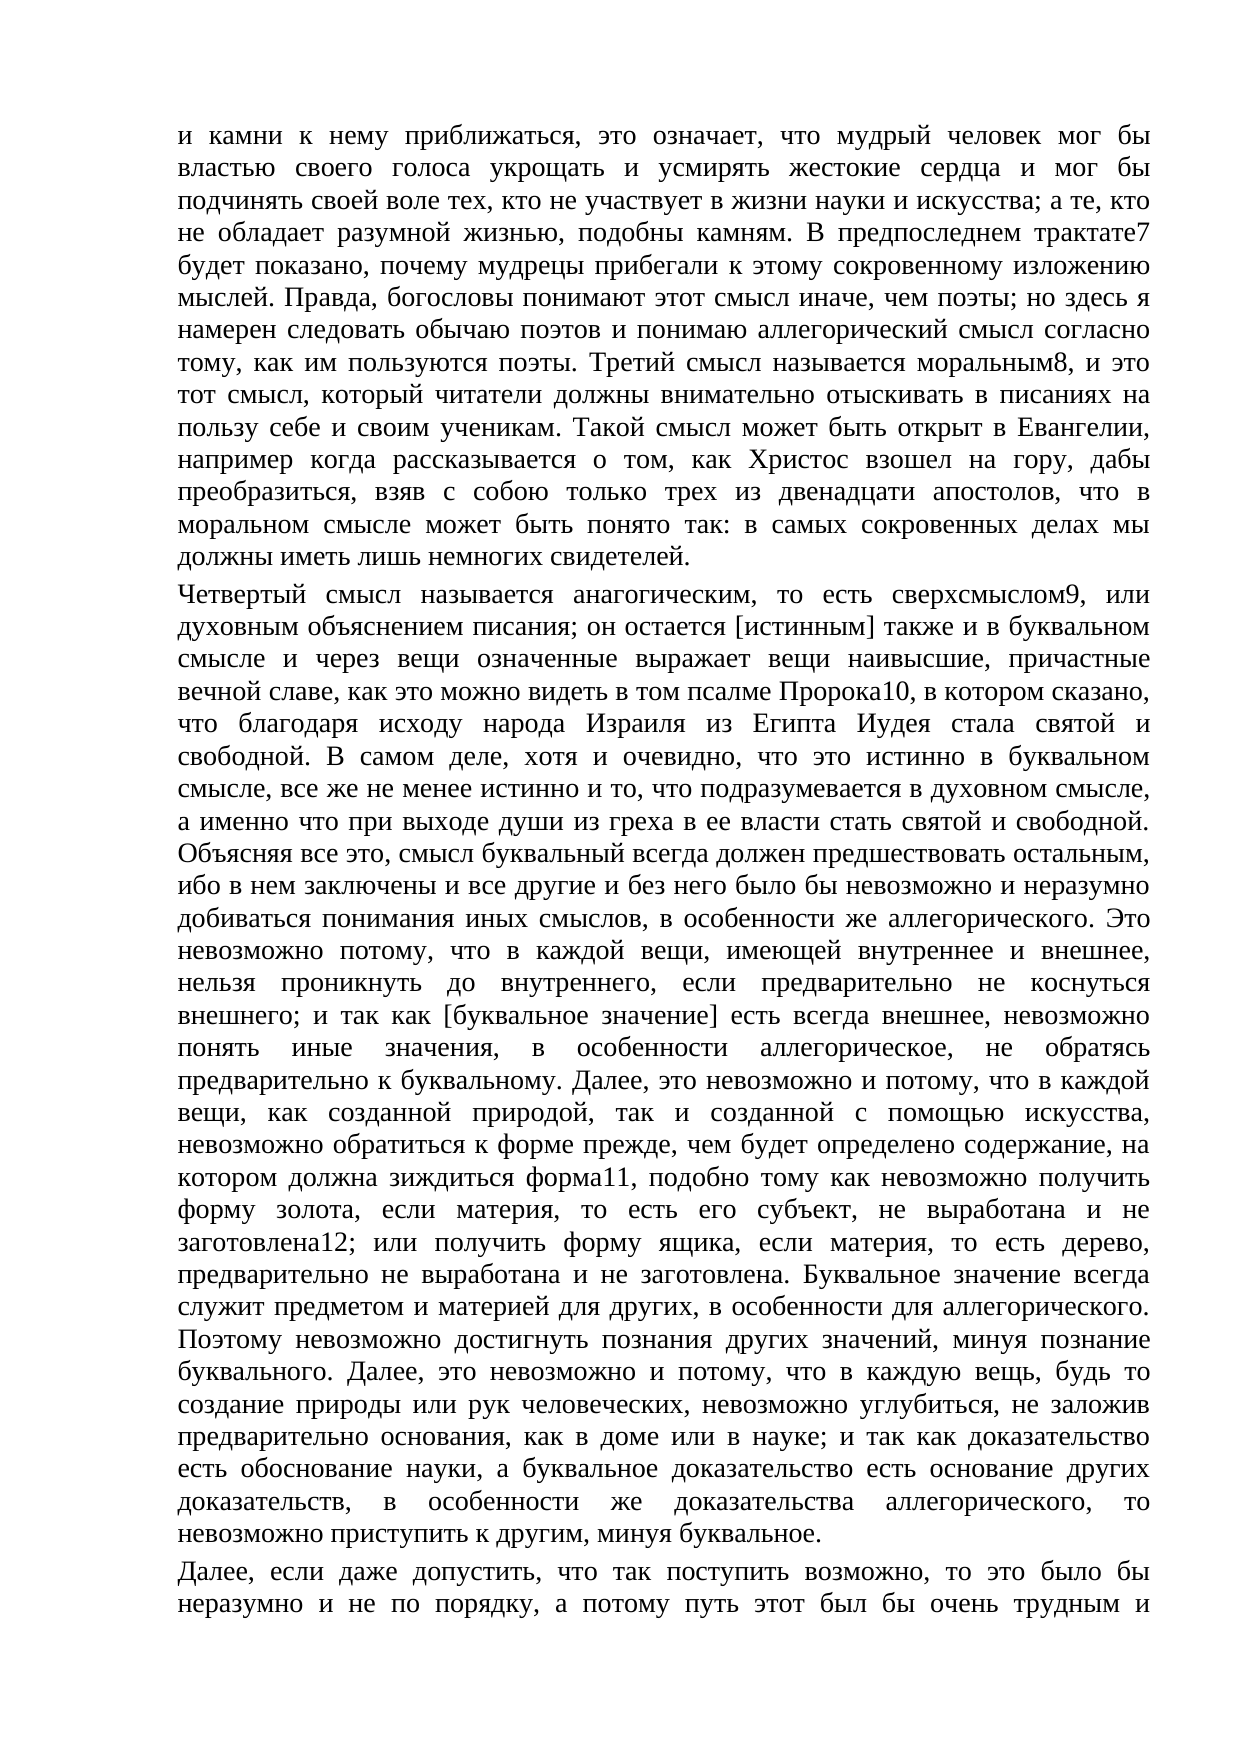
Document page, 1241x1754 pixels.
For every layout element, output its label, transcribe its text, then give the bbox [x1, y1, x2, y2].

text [177, 1554, 1152, 1618]
text Четвертый смысл называется анагогическим, то есть сверхсмыслом9, или духовным объяснением писания; он остается [истинным] также и в буквальном смысле и через вещи означенные выражает вещи наивысшие, причастные вечной славе, как это можно видеть в том псалме Пророка10, в котором сказано, что благодаря исходу народа Израиля из Египта Иудея стала святой и свободной. В самом деле, хотя и очевидно, что это истинно в буквальном смысле, все же не менее истинно и то, что подразумевается в духовном смысле, а именно что при выходе души из греха в ее власти стать святой и свободной. Объясняя все это, смысл буквальный всегда должен предшествовать остальным, ибо в нем заключены и все другие и без него было бы невозможно и неразумно добиваться понимания иных смыслов, в особенности же аллегорического. Это невозможно потому, что в каждой вещи, имеющей внутреннее и внешнее, нельзя проникнуть до внутреннего, если предварительно не коснуться внешнего; и так как [буквальное значение] есть всегда внешнее, невозможно понять иные значения, в особенности аллегорическое, не обратясь предварительно к буквальному. Далее, это невозможно и потому, что в каждой вещи, как созданной природой, так и созданной с помощью искусства, невозможно обратиться к форме прежде, чем будет определено содержание, на котором должна зиждиться форма11, подобно тому как невозможно получить форму золота, если материя, то есть его субъект, не выработана и не заготовлена12; или получить форму ящика, если материя, то есть дерево, предварительно не выработана и не заготовлена. Буквальное значение всегда служит предметом и материей для других, в особенности для аллегорического. Поэтому невозможно достигнуть познания других значений, минуя познание буквального. Далее, это невозможно и потому, что в каждую вещь, будь то создание природы или рук человеческих, невозможно углубиться, не заложив предварительно основания, как в доме или в науке; и так как доказательство есть обоснование науки, а буквальное доказательство есть основание других доказательств, в особенности же доказательства аллегорического, то невозможно приступить к другим, минуя буквальное. [177, 577, 1152, 1549]
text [177, 118, 1152, 572]
